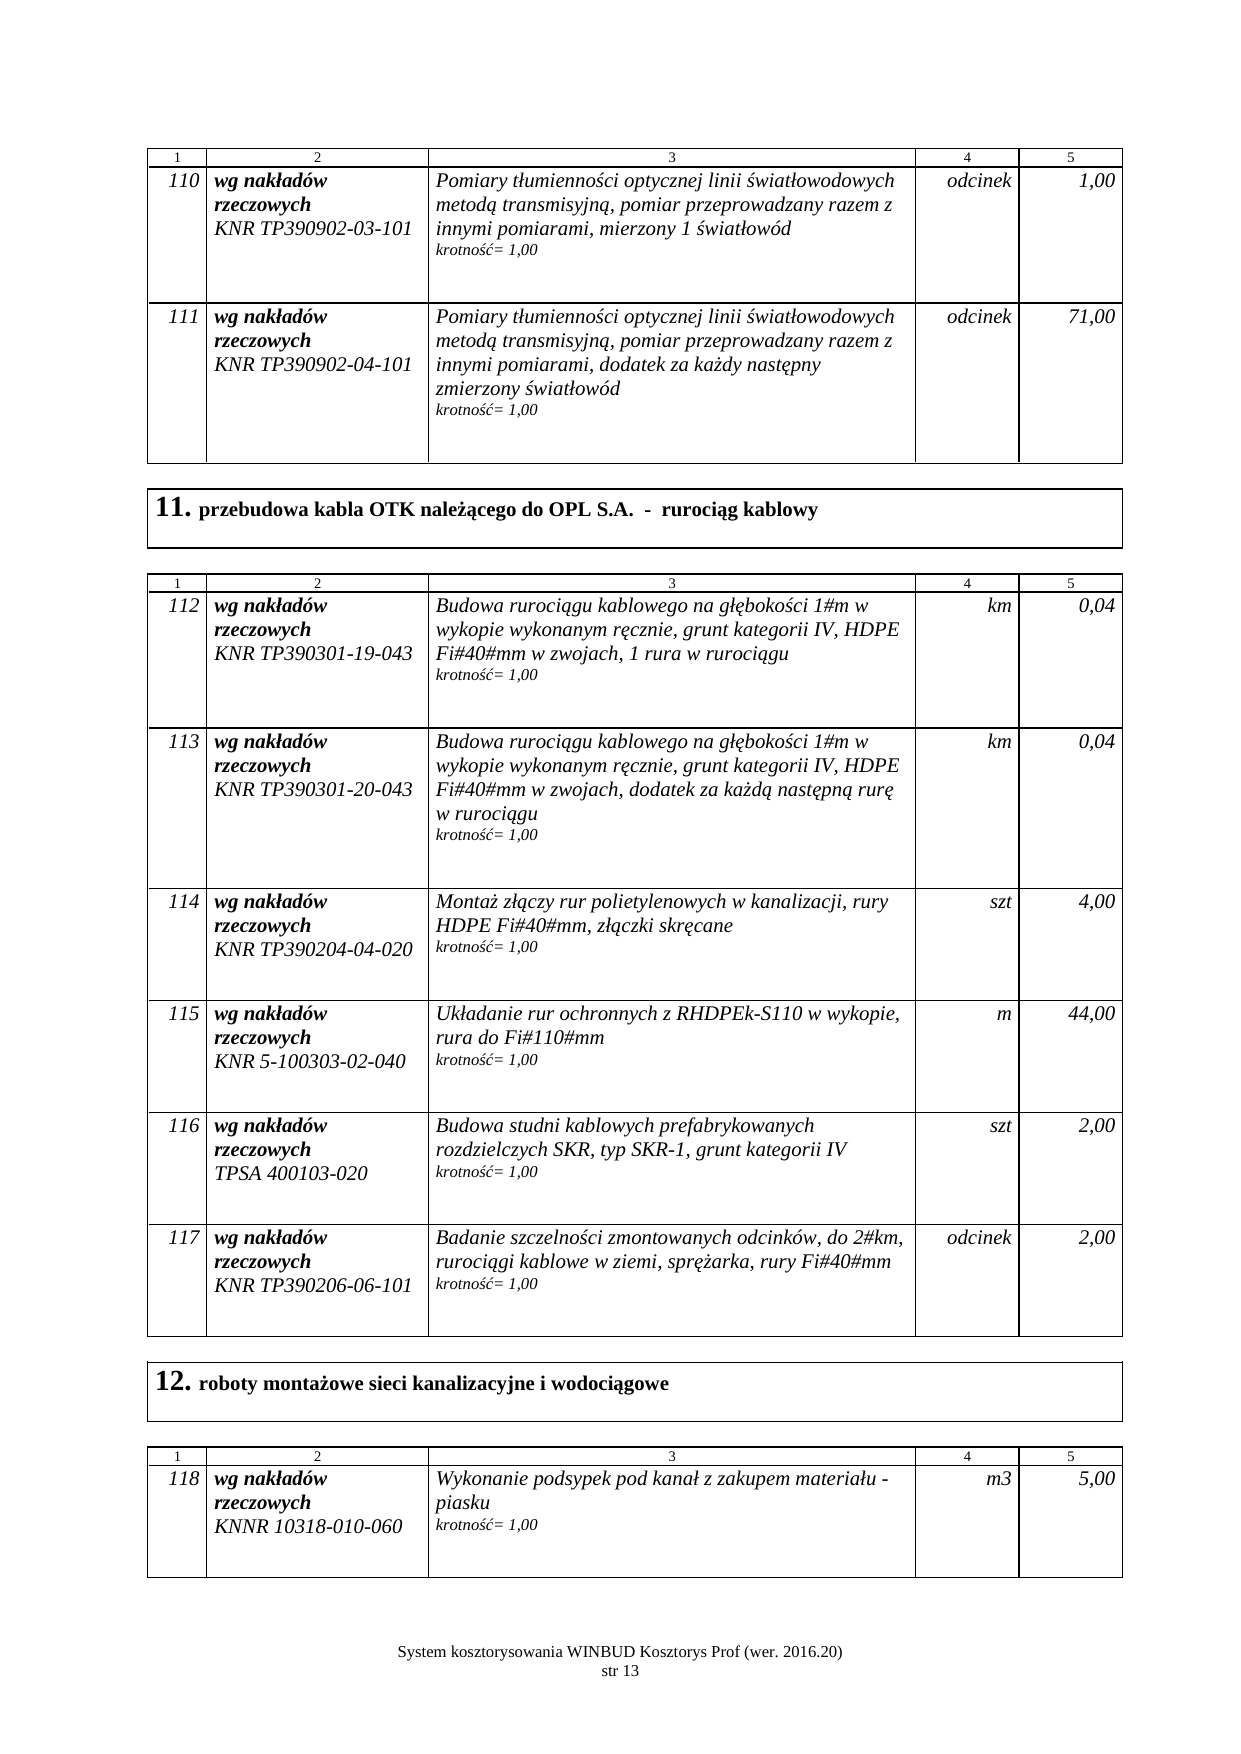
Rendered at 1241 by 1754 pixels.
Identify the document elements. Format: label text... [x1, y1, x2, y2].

table_header 5 [1020, 1448, 1122, 1464]
table_cell Pomiary tłumienności optycznej linii światłowodowych metodą transmisyjną, pomiar przeprowadzany razem z innymi pomiarami, dodatek za każdy następny zmierzony światłowód krotność= 1,00 [429, 304, 915, 462]
table_cell Wykonanie podsypek pod kanał z zakupem materiału - piasku krotność= 1,00 [429, 1466, 915, 1577]
table_header 11. przebudowa kabla OTK należącego do OPL S.A. - rurociąg kablowy [148, 490, 1122, 547]
table_cell Budowa rurociągu kablowego na głębokości 1#m w wykopie wykonanym ręcznie, grunt kategorii IV, HDPE Fi#40#mm w zwojach, 1 rura w rurociągu krotność= 1,00 [429, 593, 915, 727]
table_cell 117 [148, 1225, 206, 1336]
table_cell 71,00 [1020, 304, 1122, 462]
table_cell odcinek [916, 304, 1018, 462]
table_cell Układanie rur ochronnych z RHDPEk-S110 w wykopie, rura do Fi#110#mm krotność= 1,00 [429, 1001, 915, 1112]
table_header 4 [916, 1448, 1018, 1464]
table_header 5 [1020, 149, 1122, 166]
table_header 3 [429, 149, 915, 166]
table_cell odcinek [916, 1225, 1018, 1336]
table_header 1 [148, 575, 206, 591]
table_cell 0,04 [1020, 593, 1122, 727]
table_cell 113 [148, 728, 206, 887]
table_header 2 [207, 575, 428, 591]
table_cell wg nakładów rzeczowych KNR 5-100303-02-040 [207, 1001, 428, 1112]
table_cell km [916, 729, 1018, 887]
table_cell km [916, 593, 1018, 727]
table_cell wg nakładów rzeczowych KNR TP390902-04-101 [207, 304, 428, 462]
table_header 3 [429, 575, 915, 591]
table_cell 5,00 [1020, 1466, 1122, 1577]
table_cell wg nakładów rzeczowych TPSA 400103-020 [207, 1113, 428, 1224]
table_cell wg nakładów rzeczowych KNR TP390902-03-101 [207, 168, 428, 302]
table_header 4 [916, 575, 1018, 591]
table_cell 2,00 [1020, 1113, 1122, 1224]
table_header 1 [148, 1448, 206, 1464]
table_cell 2,00 [1020, 1225, 1122, 1336]
table_cell Budowa rurociągu kablowego na głębokości 1#m w wykopie wykonanym ręcznie, grunt kategorii IV, HDPE Fi#40#mm w zwojach, dodatek za każdą następną rurę w rurociągu krotność= 1,00 [429, 729, 915, 887]
table_header 5 [1020, 575, 1122, 591]
table_cell 44,00 [1020, 1001, 1122, 1112]
table_cell m3 [916, 1466, 1018, 1577]
table_cell Badanie szczelności zmontowanych odcinków, do 2#km, rurociągi kablowe w ziemi, sprężarka, rury Fi#40#mm krotność= 1,00 [429, 1225, 915, 1336]
table_cell Montaż złączy rur polietylenowych w kanalizacji, rury HDPE Fi#40#mm, złączki skręcane krotność= 1,00 [429, 889, 915, 999]
table_cell 116 [148, 1113, 206, 1224]
table_cell 4,00 [1020, 889, 1122, 999]
table_cell 118 [148, 1466, 206, 1577]
table_cell wg nakładów rzeczowych KNNR 10318-010-060 [207, 1466, 428, 1577]
table_header 12. roboty montażowe sieci kanalizacyjne i wodociągowe [148, 1363, 1122, 1421]
table_header 3 [429, 1448, 915, 1464]
table_cell szt [916, 1113, 1018, 1224]
table_cell wg nakładów rzeczowych KNR TP390301-20-043 [207, 729, 428, 887]
table_cell 1,00 [1020, 168, 1122, 302]
table_header 1 [148, 149, 206, 166]
table_cell 115 [148, 1001, 206, 1112]
table_cell wg nakładów rzeczowych KNR TP390206-06-101 [207, 1225, 428, 1336]
table_cell wg nakładów rzeczowych KNR TP390204-04-020 [207, 889, 428, 999]
table_cell 110 [148, 167, 206, 302]
table_cell m [916, 1001, 1018, 1112]
table_cell Budowa studni kablowych prefabrykowanych rozdzielczych SKR, typ SKR-1, grunt kategorii IV krotność= 1,00 [429, 1113, 915, 1224]
table_cell odcinek [916, 168, 1018, 302]
table_header 4 [916, 149, 1018, 166]
table_cell 114 [148, 889, 206, 999]
table_cell 111 [148, 303, 206, 462]
table_header 2 [207, 1448, 428, 1464]
table_cell Pomiary tłumienności optycznej linii światłowodowych metodą transmisyjną, pomiar przeprowadzany razem z innymi pomiarami, mierzony 1 światłowód krotność= 1,00 [429, 168, 915, 302]
table_cell 0,04 [1020, 729, 1122, 887]
table_cell szt [916, 889, 1018, 999]
table_cell wg nakładów rzeczowych KNR TP390301-19-043 [207, 593, 428, 727]
table_header 2 [207, 149, 428, 166]
table_cell 112 [148, 592, 206, 727]
